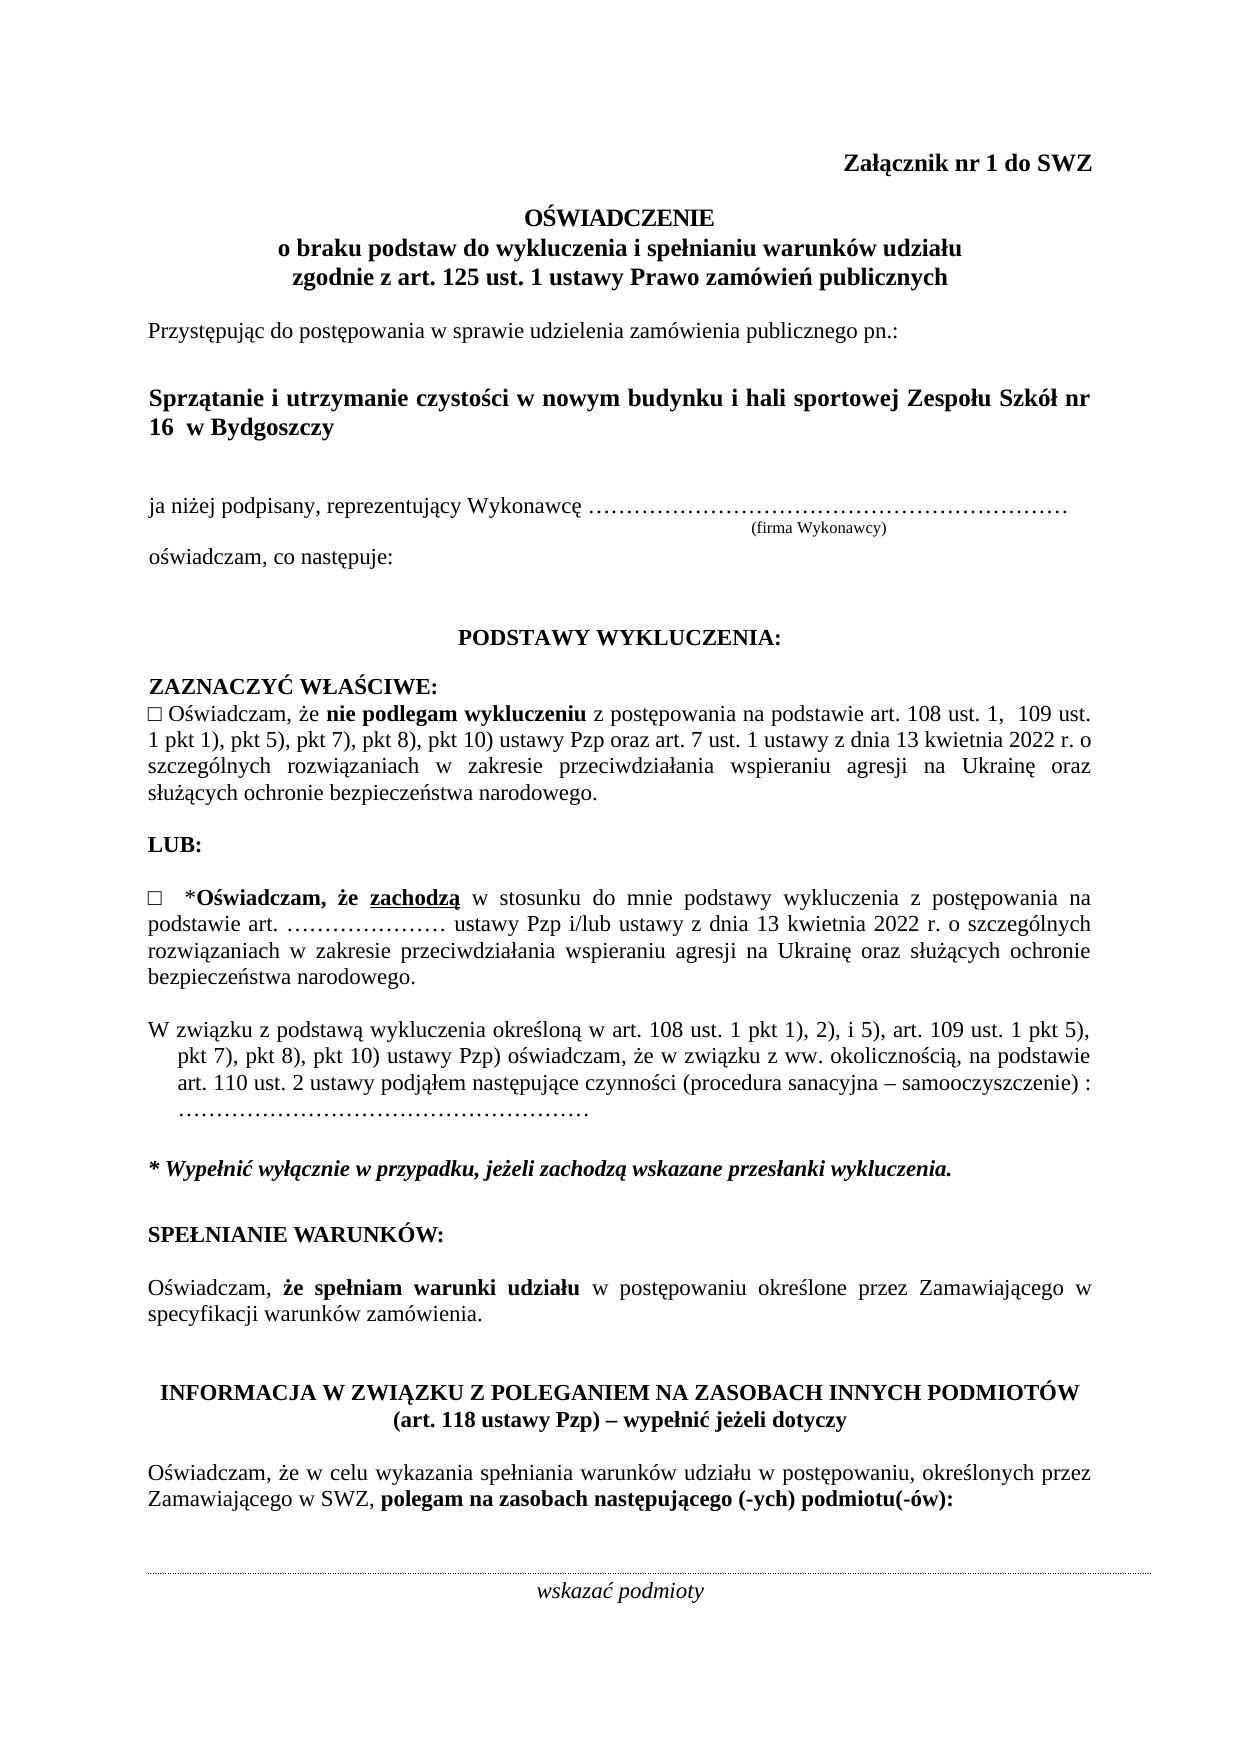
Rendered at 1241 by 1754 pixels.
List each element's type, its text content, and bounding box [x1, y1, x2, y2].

text (firma Wykonawcy) [149, 518, 1091, 537]
text zgodnie z art. 125 ust. 1 ustawy Prawo zamówień publicznych [148, 262, 1093, 291]
text □ *Oświadczam, że zachodzą w stosunku do mnie podstawy wykluczenia z postępowania na podstawie art. ………………… ustawy Pzp i/lub ustawy z dnia 13 kwietnia 2022 r. o szczególnych rozwiązaniach w zakresie przeciwdziałania wspieraniu agresji na Ukrainę oraz służących ochronie bezpieczeństwa narodowego. [148, 884, 1093, 989]
text Przystępując do postępowania w sprawie udzielenia zamówienia publicznego pn.: [148, 318, 1093, 344]
text OŚWIADCZENIE [148, 203, 1092, 232]
text * Wypełnić wyłącznie w przypadku, jeżeli zachodzą wskazane przesłanki wykluczenia. [148, 1156, 1093, 1182]
text SPEŁNIANIE WARUNKÓW: [148, 1221, 1093, 1248]
text Oświadczam, że w celu wykazania spełniania warunków udziału w postępowaniu, określonych przez Zamawiającego w SWZ, polegam na zasobach następującego (-ych) podmiotu(-ów): [148, 1458, 1093, 1511]
text Sprzątanie i utrzymanie czystości w nowym budynku i hali sportowej Zespołu Szkół nr 16 w Bydgoszczy [149, 383, 1091, 440]
text INFORMACJA W ZWIĄZKU Z POLEGANIEM NA ZASOBACH INNYCH PODMIOTÓW (art. 118 ustawy Pzp) – wypełnić jeżeli dotyczy [148, 1379, 1093, 1432]
text □ Oświadczam, że nie podlegam wykluczeniu z postępowania na podstawie art. 108 ust. 1, 109 ust. 1 pkt 1), pkt 5), pkt 7), pkt 8), pkt 10) ustawy Pzp oraz art. 7 ust. 1 ustawy z dnia 13 kwietnia 2022 r. o szczególnych rozwiązaniach w zakresie przeciwdziałania wspieraniu agresji na Ukrainę oraz służących ochronie bezpieczeństwa narodowego. [148, 699, 1093, 805]
text ZAZNACZYĆ WŁAŚCIWE: [149, 673, 1091, 699]
text oświadczam, co następuje: [149, 543, 1091, 570]
text wskazać podmioty [148, 1577, 1093, 1603]
text Załącznik nr 1 do SWZ [148, 148, 1093, 176]
text W związku z podstawą wykluczenia określoną w art. 108 ust. 1 pkt 1), 2), i 5), art. 109 ust. 1 pkt 5), pkt 7), pkt 8), pkt 10) ustawy Pzp) oświadczam, że w związku z ww. okolicznością, na podstawie art. 110 ust. 2 ustawy podjąłem następujące czynności (procedura sanacyjna – samooczyszczenie) : ……………………………………………… [148, 1016, 1093, 1121]
text ja niżej podpisany, reprezentujący Wykonawcę ……………………………………………………… [149, 492, 1091, 518]
text LUB: [148, 831, 1093, 858]
text PODSTAWY WYKLUCZENIA: [149, 624, 1091, 650]
text Oświadczam, że spełniam warunki udziału w postępowaniu określone przez Zamawiającego w specyfikacji warunków zamówienia. [148, 1274, 1093, 1327]
text o braku podstaw do wykluczenia i spełnianiu warunków udziału [148, 233, 1093, 262]
